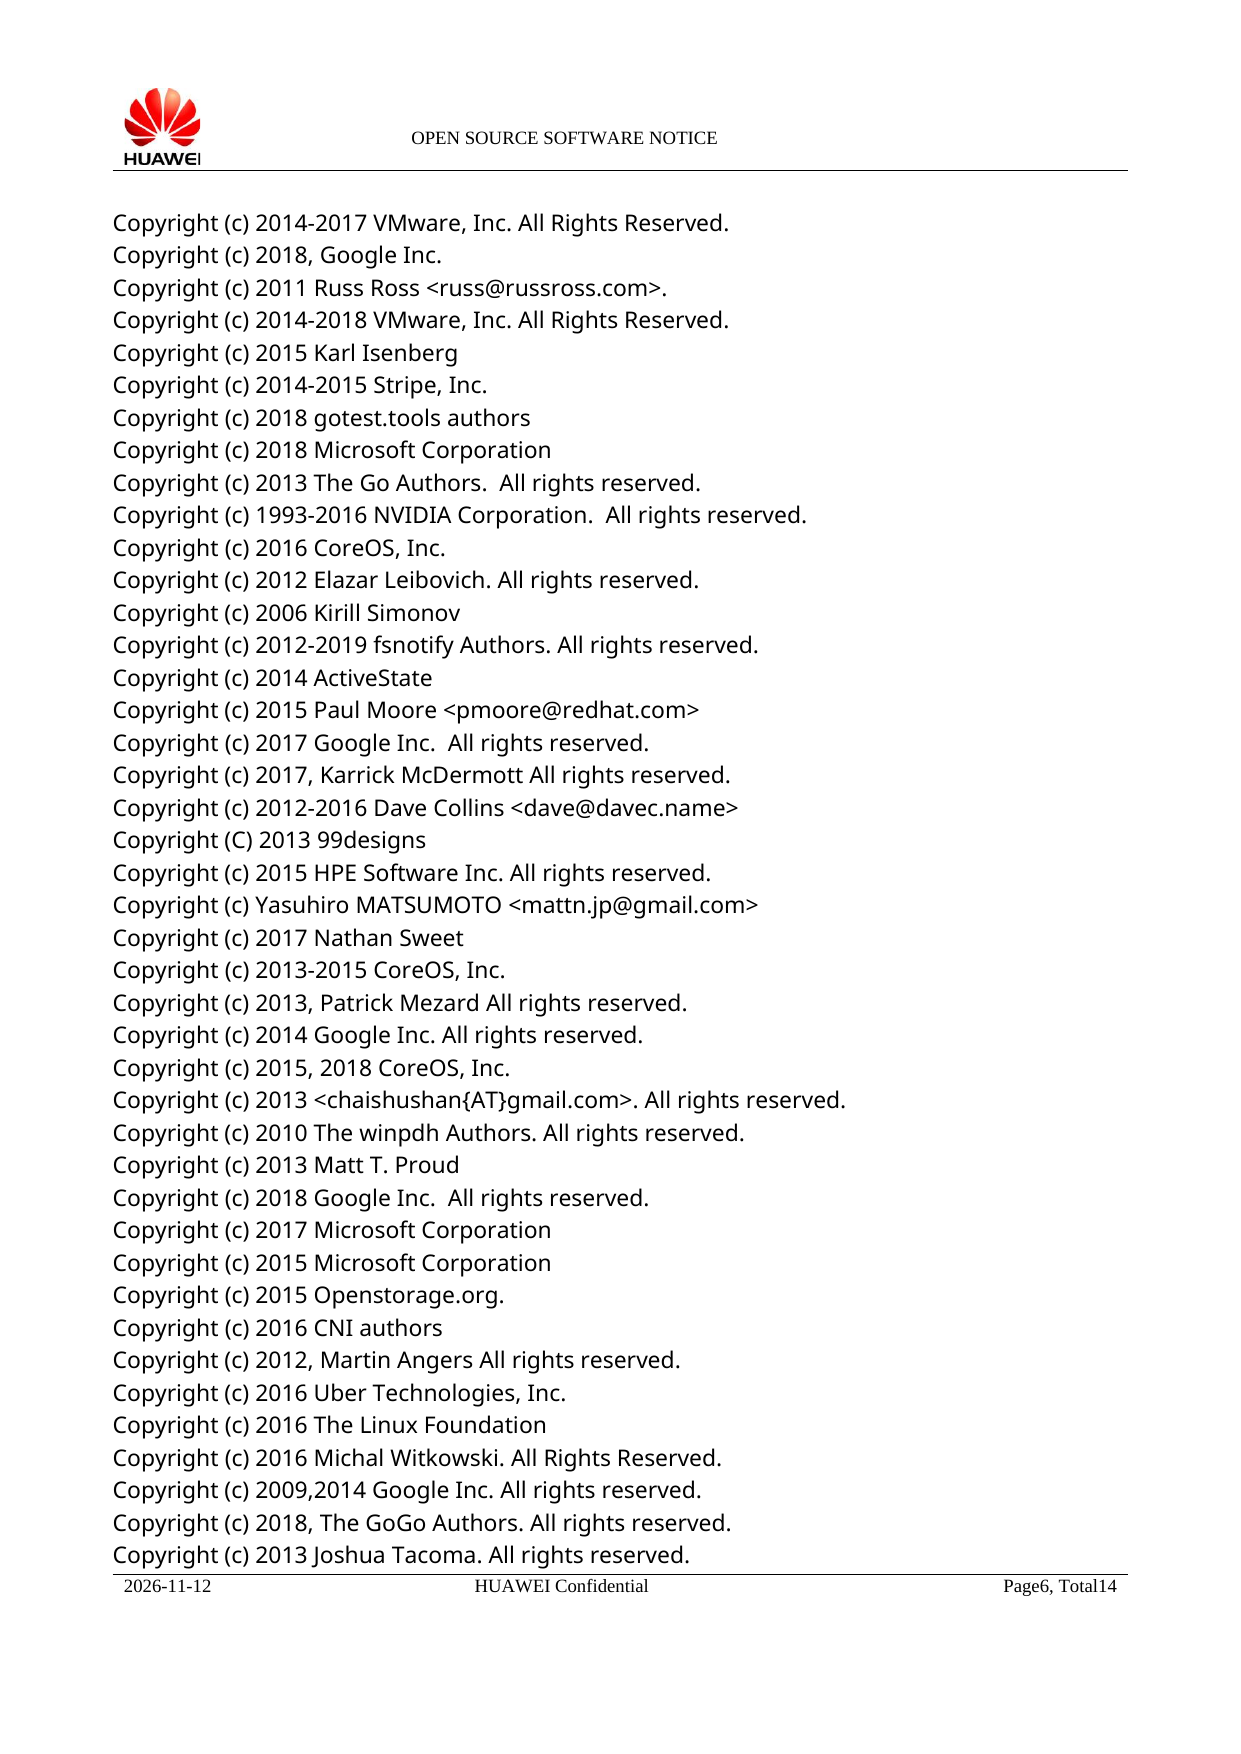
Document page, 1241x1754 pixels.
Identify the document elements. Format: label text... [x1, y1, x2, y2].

picture [124, 88, 201, 165]
